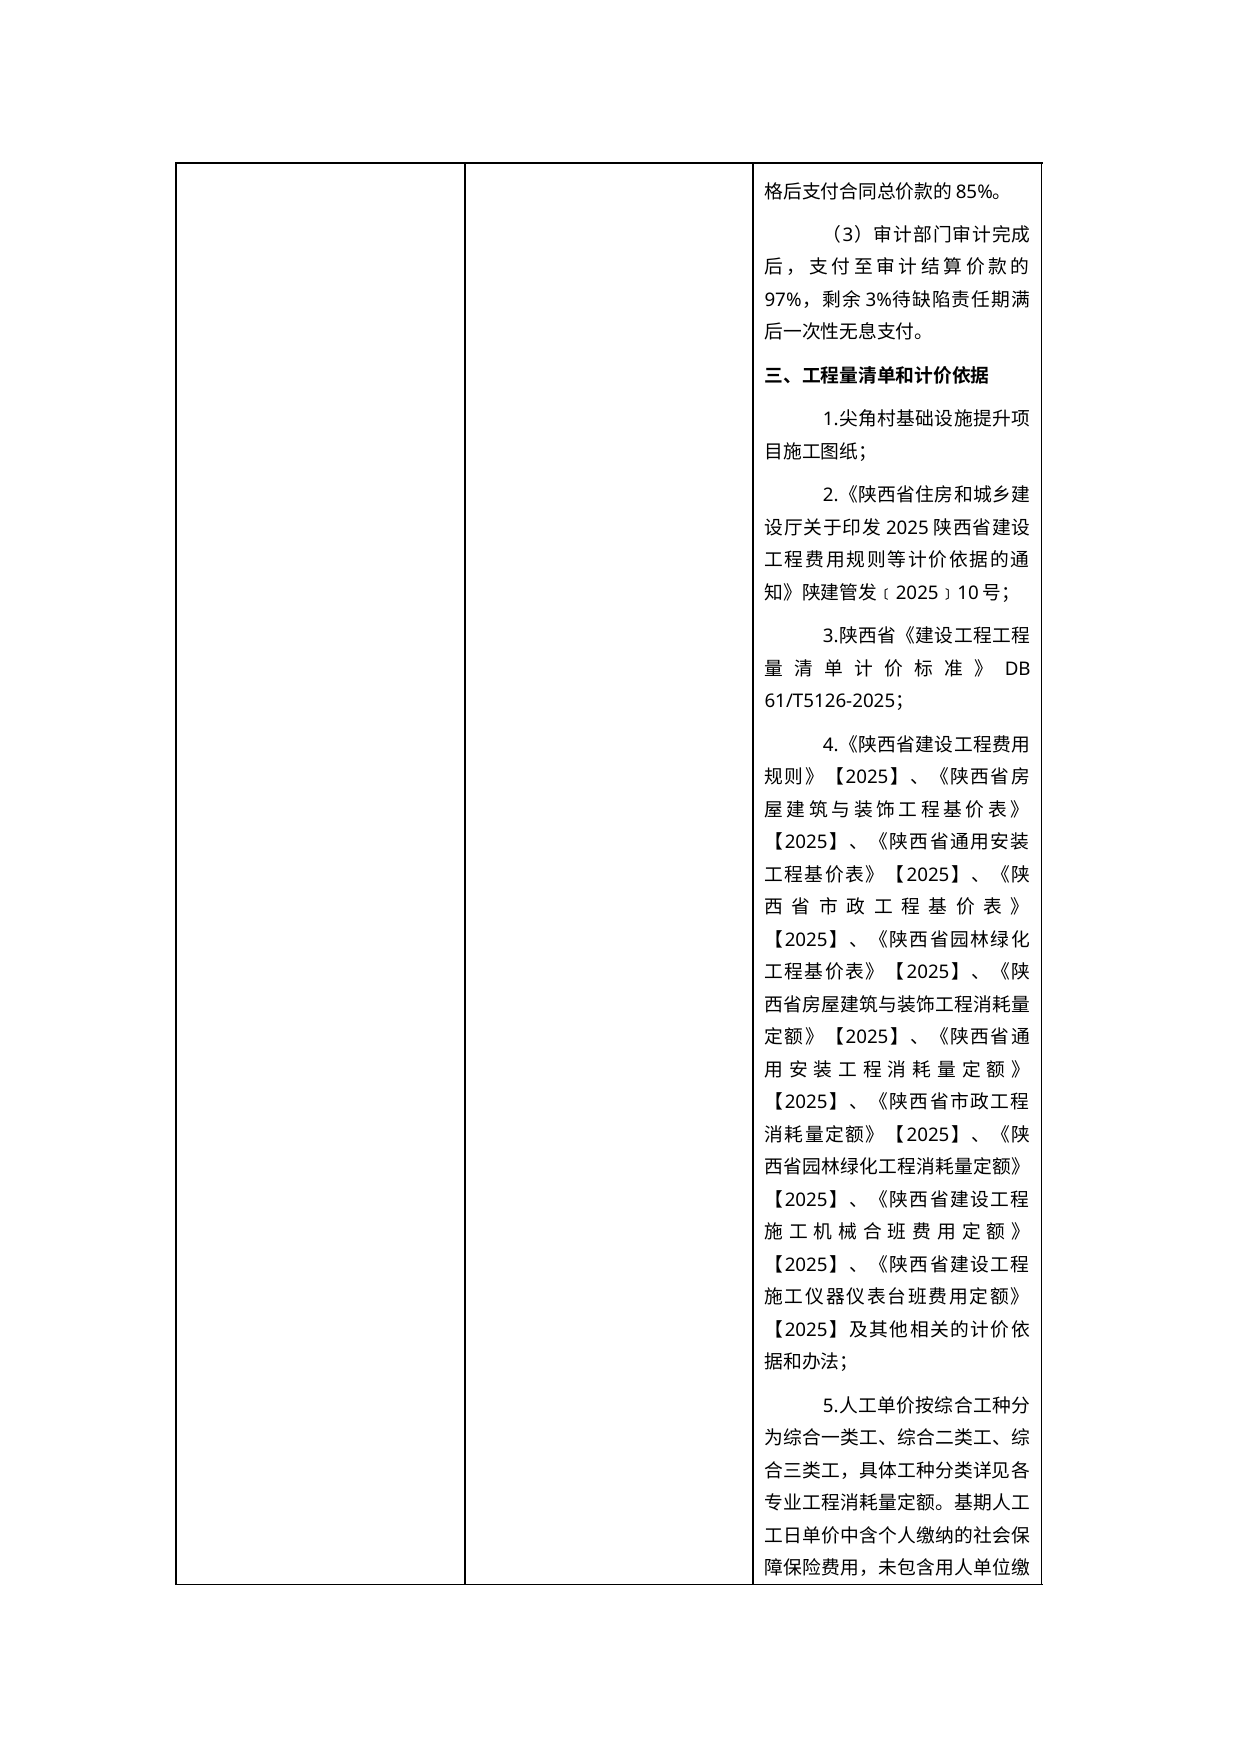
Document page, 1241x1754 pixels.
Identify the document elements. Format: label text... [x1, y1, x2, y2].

table_cell [466, 164, 752, 1583]
table_cell 1 [177, 164, 464, 1583]
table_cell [754, 164, 1041, 1583]
